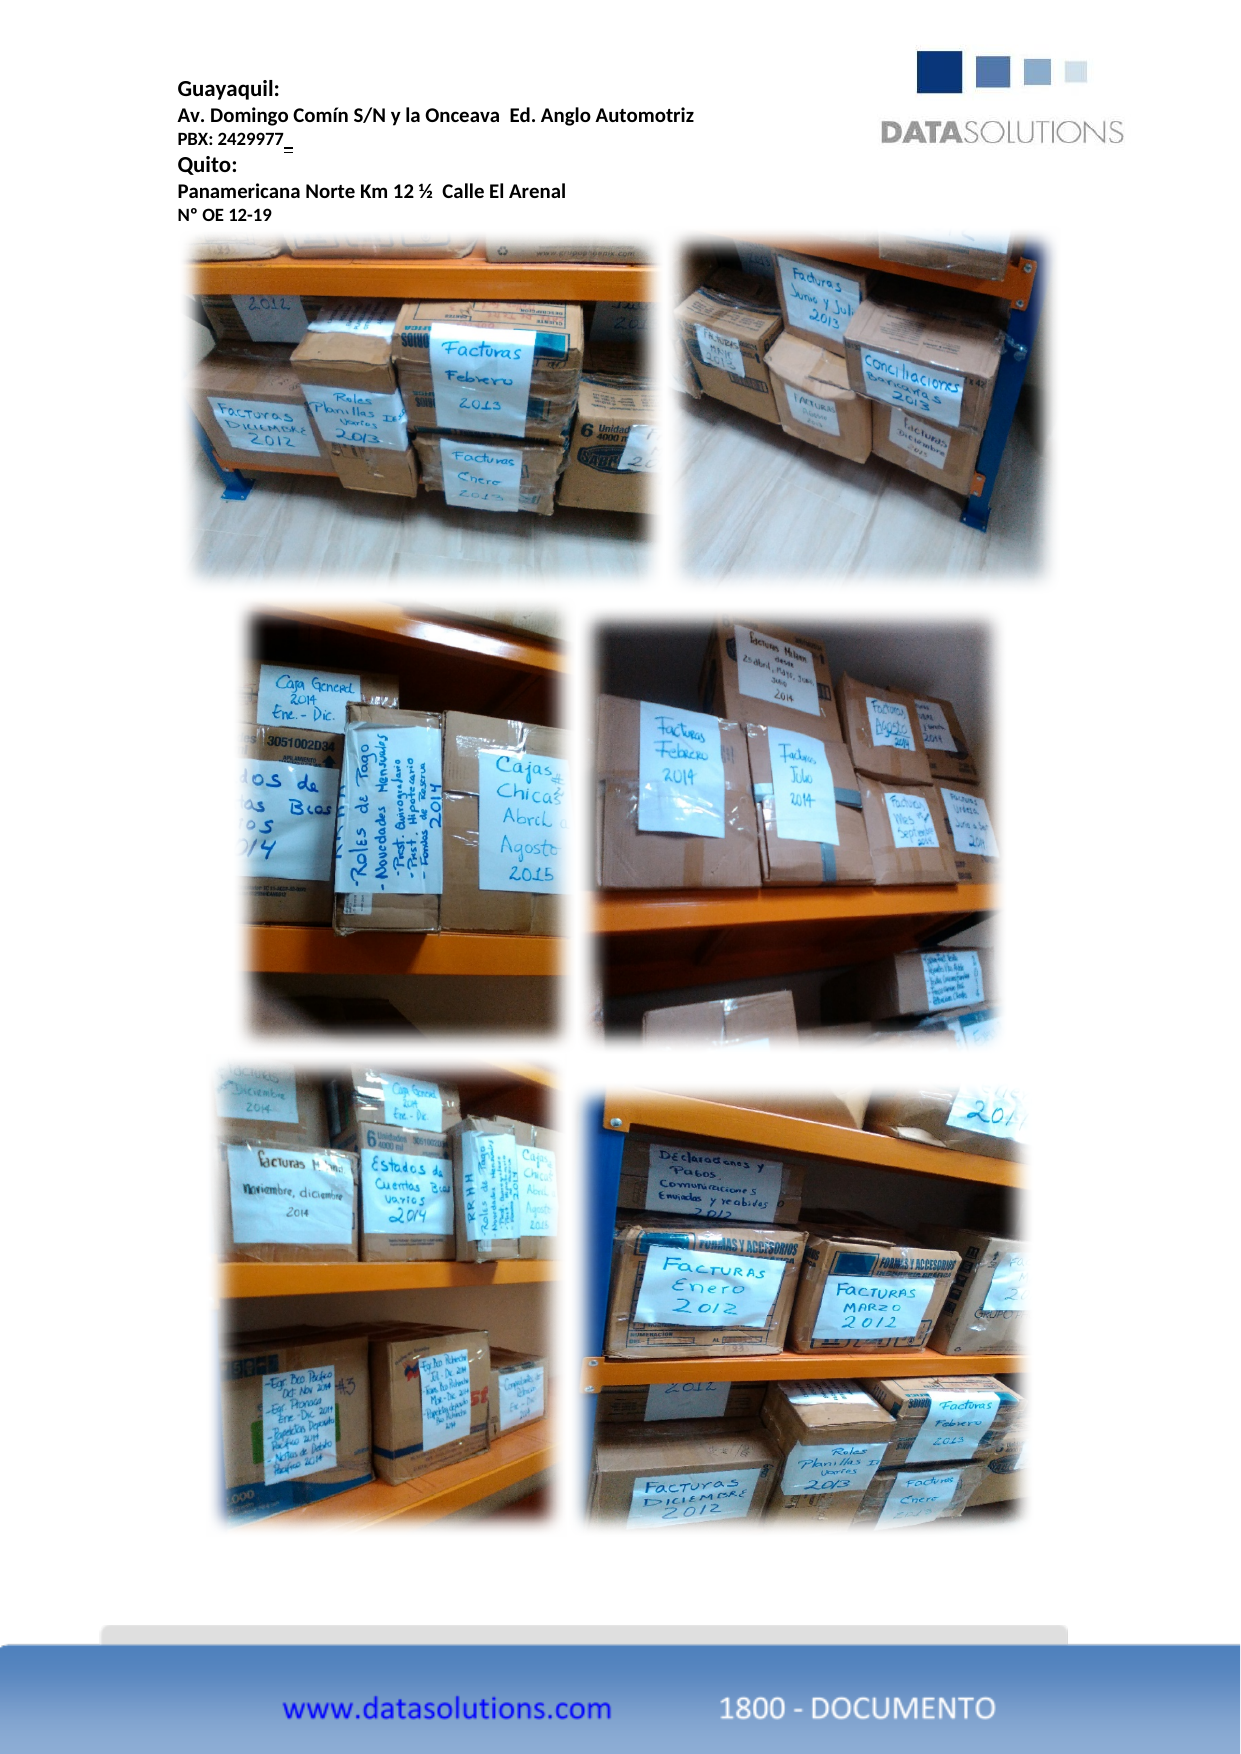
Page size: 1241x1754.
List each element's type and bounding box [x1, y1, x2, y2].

picture [694, 256, 1032, 566]
picture [236, 1084, 538, 1507]
picture [599, 1111, 1005, 1508]
picture [846, 31, 1166, 163]
picture [261, 624, 548, 1025]
picture [605, 633, 979, 1026]
picture [207, 258, 636, 565]
picture [0, 1625, 1241, 1754]
